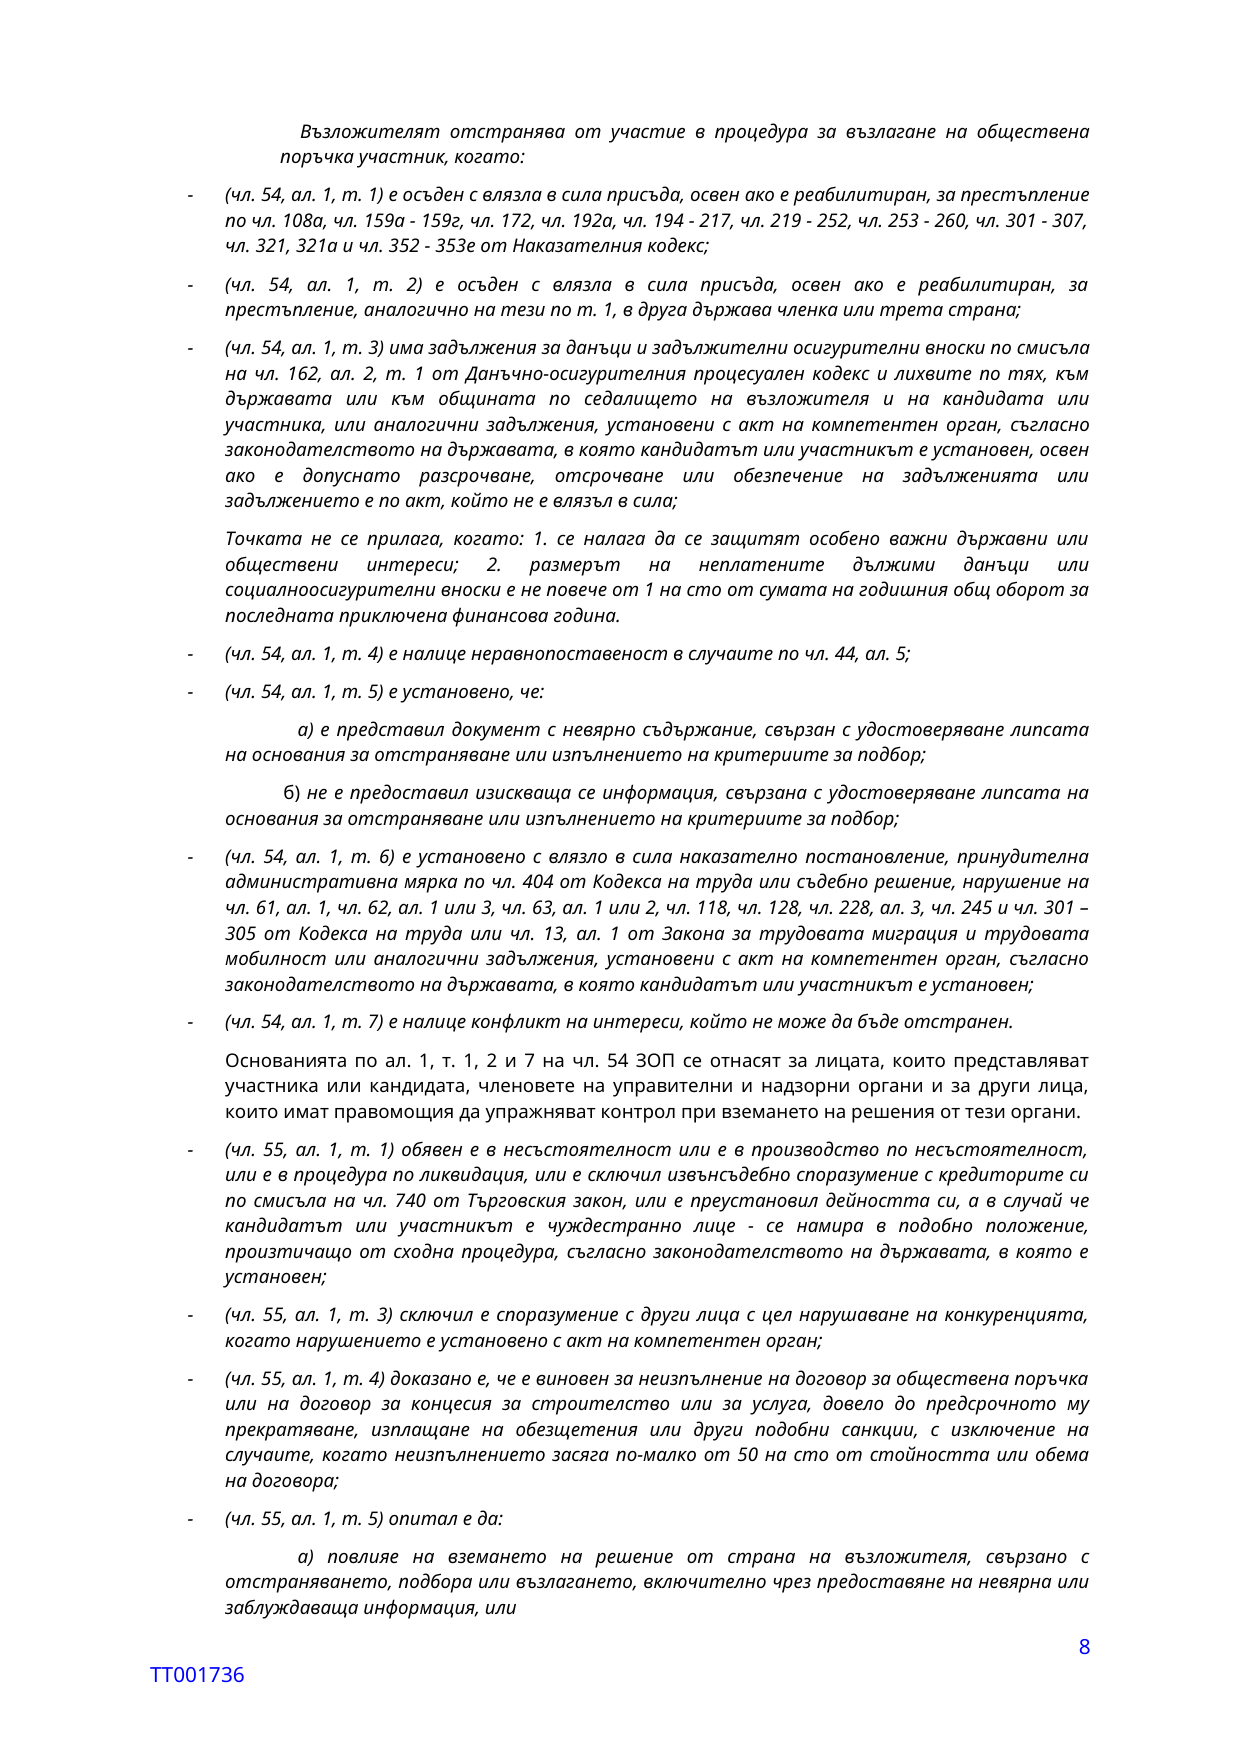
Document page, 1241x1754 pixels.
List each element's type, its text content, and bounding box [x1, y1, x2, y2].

list (чл. 54, ал. 1, т. 6) е установено с влязло в сила наказателно постановление, принудителна административна мярка по чл. 404 от Кодекса на труда или съдебно решение, нарушение на чл. 61, ал. 1, чл. 62, ал. 1 или 3, чл. 63, ал. 1 или 2, чл. 118, чл. 128, чл. 228, ал. 3, чл. 245 и чл. 301 – 305 от Кодекса на труда или чл. 13, ал. 1 от Закона за трудовата миграция и трудовата мобилност или аналогични задължения, установени с акт на компетентен орган, съгласно законодателството на държавата, в която кандидатът или участникът е установен; [187, 843, 1090, 996]
list Точката не се прилага, когато: 1. се налага да се защитят особено важни държавни или обществени интереси; 2. размерът на неплатените дължими данъци или социалноосигурителни вноски е не повече от 1 на сто от сумата на годишния общ оборот за последната приключена финансова година. [225, 526, 1090, 628]
list (чл. 54, ал. 1, т. 2) е осъден с влязла в сила присъда, освен ако е реабилитиран, за престъпление, аналогично на тези по т. 1, в друга държава членка или трета страна; [187, 271, 1090, 322]
list (чл. 54, ал. 1, т. 4) е налице неравнопоставеност в случаите по чл. 44, ал. 5; [187, 640, 1090, 666]
list (чл. 54, ал. 1, т. 5) е установено, че: [187, 678, 1090, 704]
list а) е представил документ с невярно съдържание, свързан с удостоверяване липсата на основания за отстраняване или изпълнението на критериите за подбор; [225, 716, 1090, 767]
list (чл. 54, ал. 1, т. 7) е налице конфликт на интереси, който не може да бъде отстранен. [187, 1009, 1090, 1034]
list (чл. 55, ал. 1, т. 3) сключил е споразумение с други лица с цел нарушаване на конкуренцията, когато нарушението е установено с акт на компетентен орган; [187, 1302, 1090, 1353]
list (чл. 54, ал. 1, т. 3) има задължения за данъци и задължителни осигурителни вноски по смисъла на чл. 162, ал. 2, т. 1 от Данъчно-осигурителния процесуален кодекс и лихвите по тях, към държавата или към общината по седалището на възложителя и на кандидата или участника, или аналогични задължения, установени с акт на компетентен орган, съгласно законодателството на държавата, в която кандидатът или участникът е установен, освен ако е допуснато разсрочване, отсрочване или обезпечение на задълженията или задължението е по акт, който не е влязъл в сила; [187, 334, 1090, 513]
list (чл. 55, ал. 1, т. 5) опитал е да: [187, 1505, 1090, 1531]
list Основанията по ал. 1, т. 1, 2 и 7 на чл. 54 ЗОП се отнасят за лицата, които представляват участника или кандидата, членовете на управителни и надзорни органи и за други лица, които имат правомощия да упражняват контрол при вземането на решения от тези органи. [225, 1047, 1090, 1123]
list (чл. 54, ал. 1, т. 1) е осъден с влязла в сила присъда, освен ако е реабилитиран, за престъпление по чл. 108а, чл. 159а - 159г, чл. 172, чл. 192а, чл. 194 - 217, чл. 219 - 252, чл. 253 - 260, чл. 301 - 307, чл. 321, 321а и чл. 352 - 353е от Наказателния кодекс; [187, 182, 1090, 258]
list б) не е предоставил изискваща се информация, свързана с удостоверяване липсата на основания за отстраняване или изпълнението на критериите за подбор; [225, 780, 1090, 831]
list а) повлияе на вземането на решение от страна на възложителя, свързано с отстраняването, подбора или възлагането, включително чрез предоставяне на невярна или заблуждаваща информация, или [225, 1543, 1090, 1620]
list (чл. 55, ал. 1, т. 4) доказано е, че е виновен за неизпълнение на договор за обществена поръчка или на договор за концесия за строителство или за услуга, довело до предсрочното му прекратяване, изплащане на обезщетения или други подобни санкции, с изключение на случаите, когато неизпълнението засяга по-малко от 50 на сто от стойността или обема на договора; [187, 1365, 1090, 1493]
text Възложителят отстранява от участие в процедура за възлагане на обществена поръчка участник, когато: [280, 118, 1090, 169]
list (чл. 55, ал. 1, т. 1) обявен е в несъстоятелност или е в производство по несъстоятелност, или е в процедура по ликвидация, или е сключил извънсъдебно споразумение с кредиторите си по смисъла на чл. 740 от Търговския закон, или е преустановил дейността си, а в случай че кандидатът или участникът е чуждестранно лице - се намира в подобно положение, произтичащо от сходна процедура, съгласно законодателството на държавата, в която е установен; [187, 1136, 1090, 1289]
